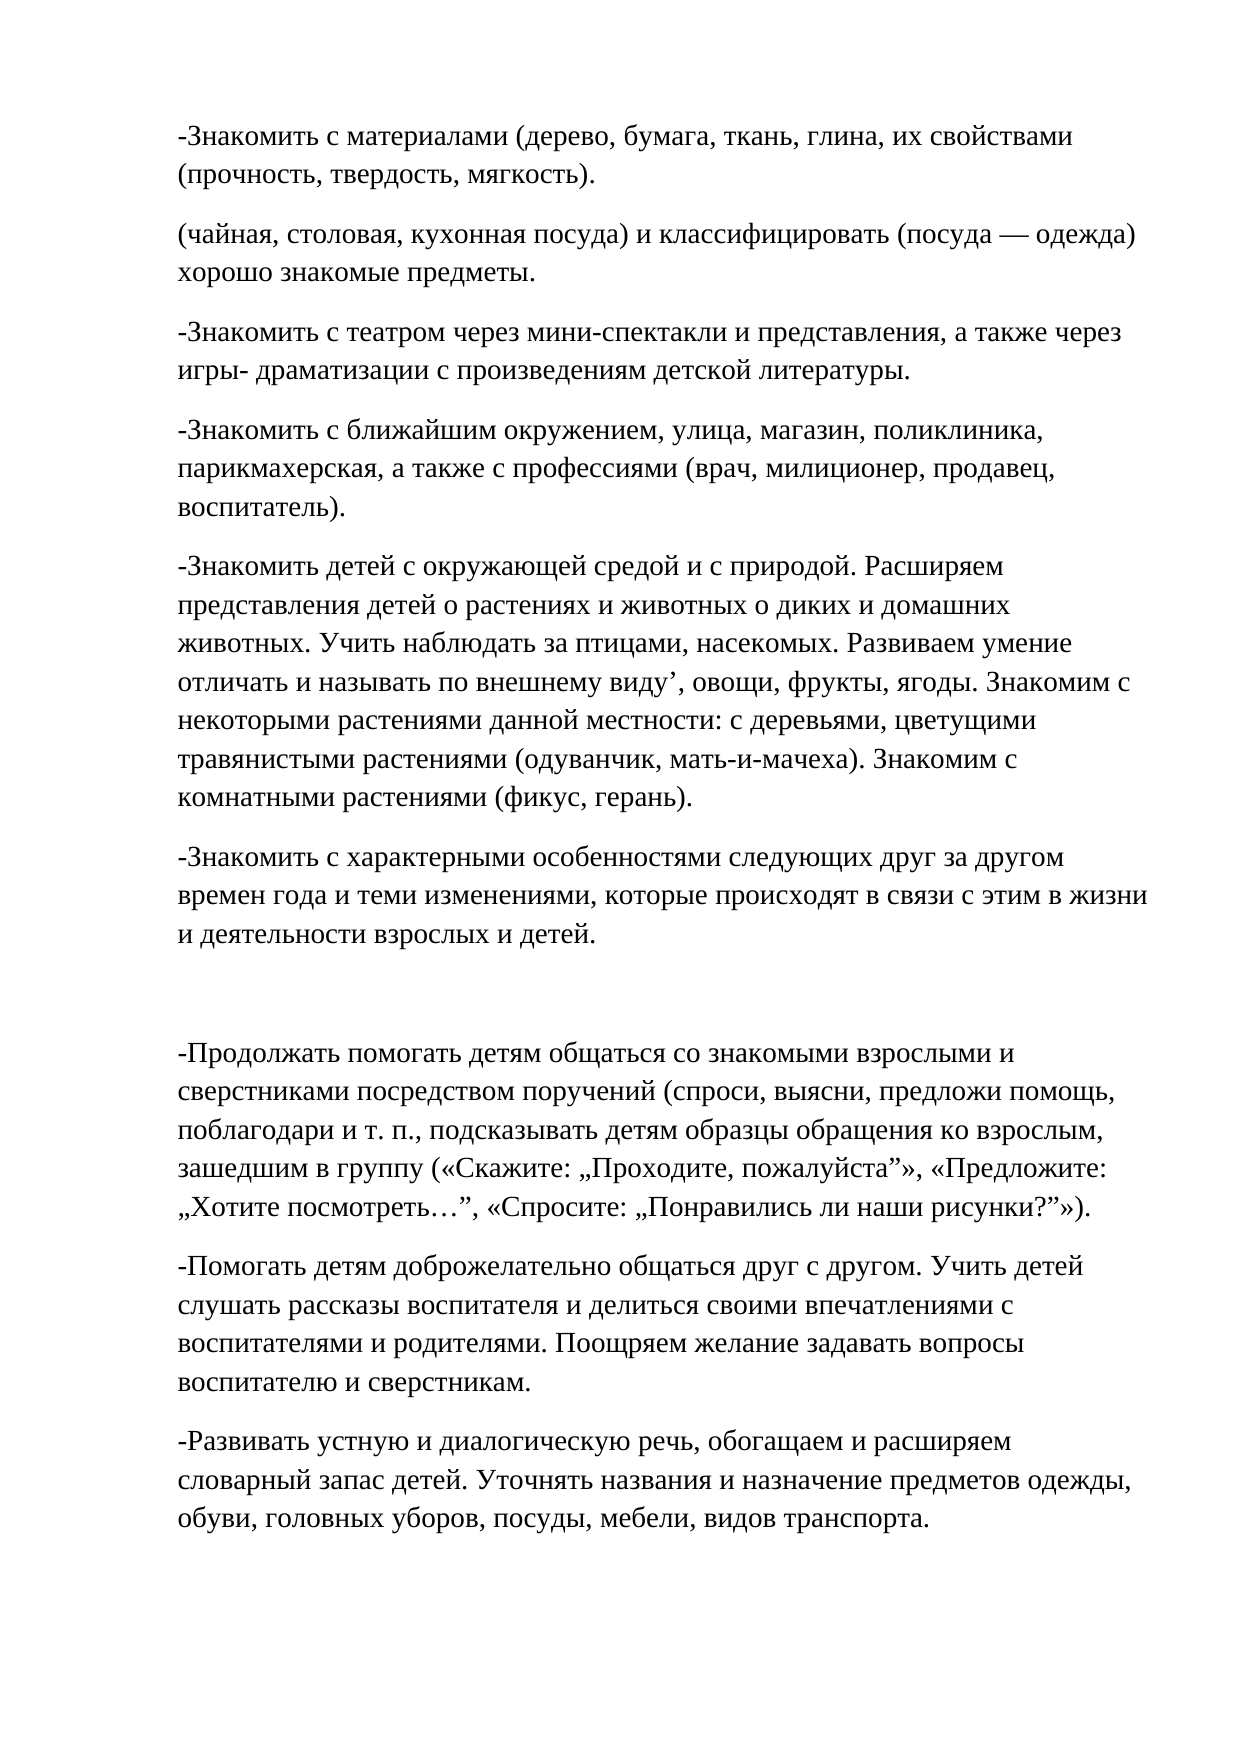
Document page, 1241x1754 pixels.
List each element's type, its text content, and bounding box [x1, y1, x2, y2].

text -Знакомить с характерными особенностями следующих друг за другом времен года и теми изменениями, которые происходят в связи с этим в жизни и деятельности взрослых и детей. [177, 839, 1152, 949]
text -Помогать детям доброжелательно общаться друг с другом. Учить детей слушать рассказы воспитателя и делиться своими впечатлениями с воспитателями и родителями. Поощряем желание задавать вопросы воспитателю и сверстникам. [177, 1248, 1152, 1397]
text -Знакомить с материалами (дерево, бумага, ткань, глина, их свойствами (прочность, твердость, мягкость). [177, 118, 1152, 190]
text -Знакомить с ближайшим окружением, улица, магазин, поликлиника, парикмахерская, а также с профессиями (врач, милиционер, продавец, воспитатель). [177, 412, 1152, 522]
text -Знакомить детей с окружающей средой и с природой. Расширяем представления детей о растениях и животных о диких и домашних животных. Учить наблюдать за птицами, насекомых. Развиваем умение отличать и называть по внешнему виду’, овощи, фрукты, ягоды. Знакомим с некоторыми растениями данной местности: с деревьями, цветущими травянистыми растениями (одуванчик, мать-и-мачеха). Знакомим с комнатными растениями (фикус, герань). [177, 548, 1152, 813]
text -Знакомить с театром через мини-спектакли и представления, а также через игры- драматизации с произведениям детской литературы. [177, 314, 1152, 386]
text (чайная, столовая, кухонная посуда) и классифицировать (посуда — одежда) хорошо знакомые предметы. [177, 216, 1152, 288]
text -Развивать устную и диалогическую речь, обогащаем и расширяем словарный запас детей. Уточнять названия и назначение предметов одежды, обуви, головных уборов, посуды, мебели, видов транспорта. [177, 1423, 1152, 1534]
text -Продолжать помогать детям общаться со знакомыми взрослыми и сверстниками посредством поручений (спроси, выясни, предложи помощь, поблагодари и т. п., подсказывать детям образцы обращения ко взрослым, зашедшим в группу («Скажите: „Проходите, пожалуйста”», «Предложите: „Хотите посмотреть…”, «Спросите: „Понравились ли наши рисунки?”»). [177, 1035, 1152, 1222]
